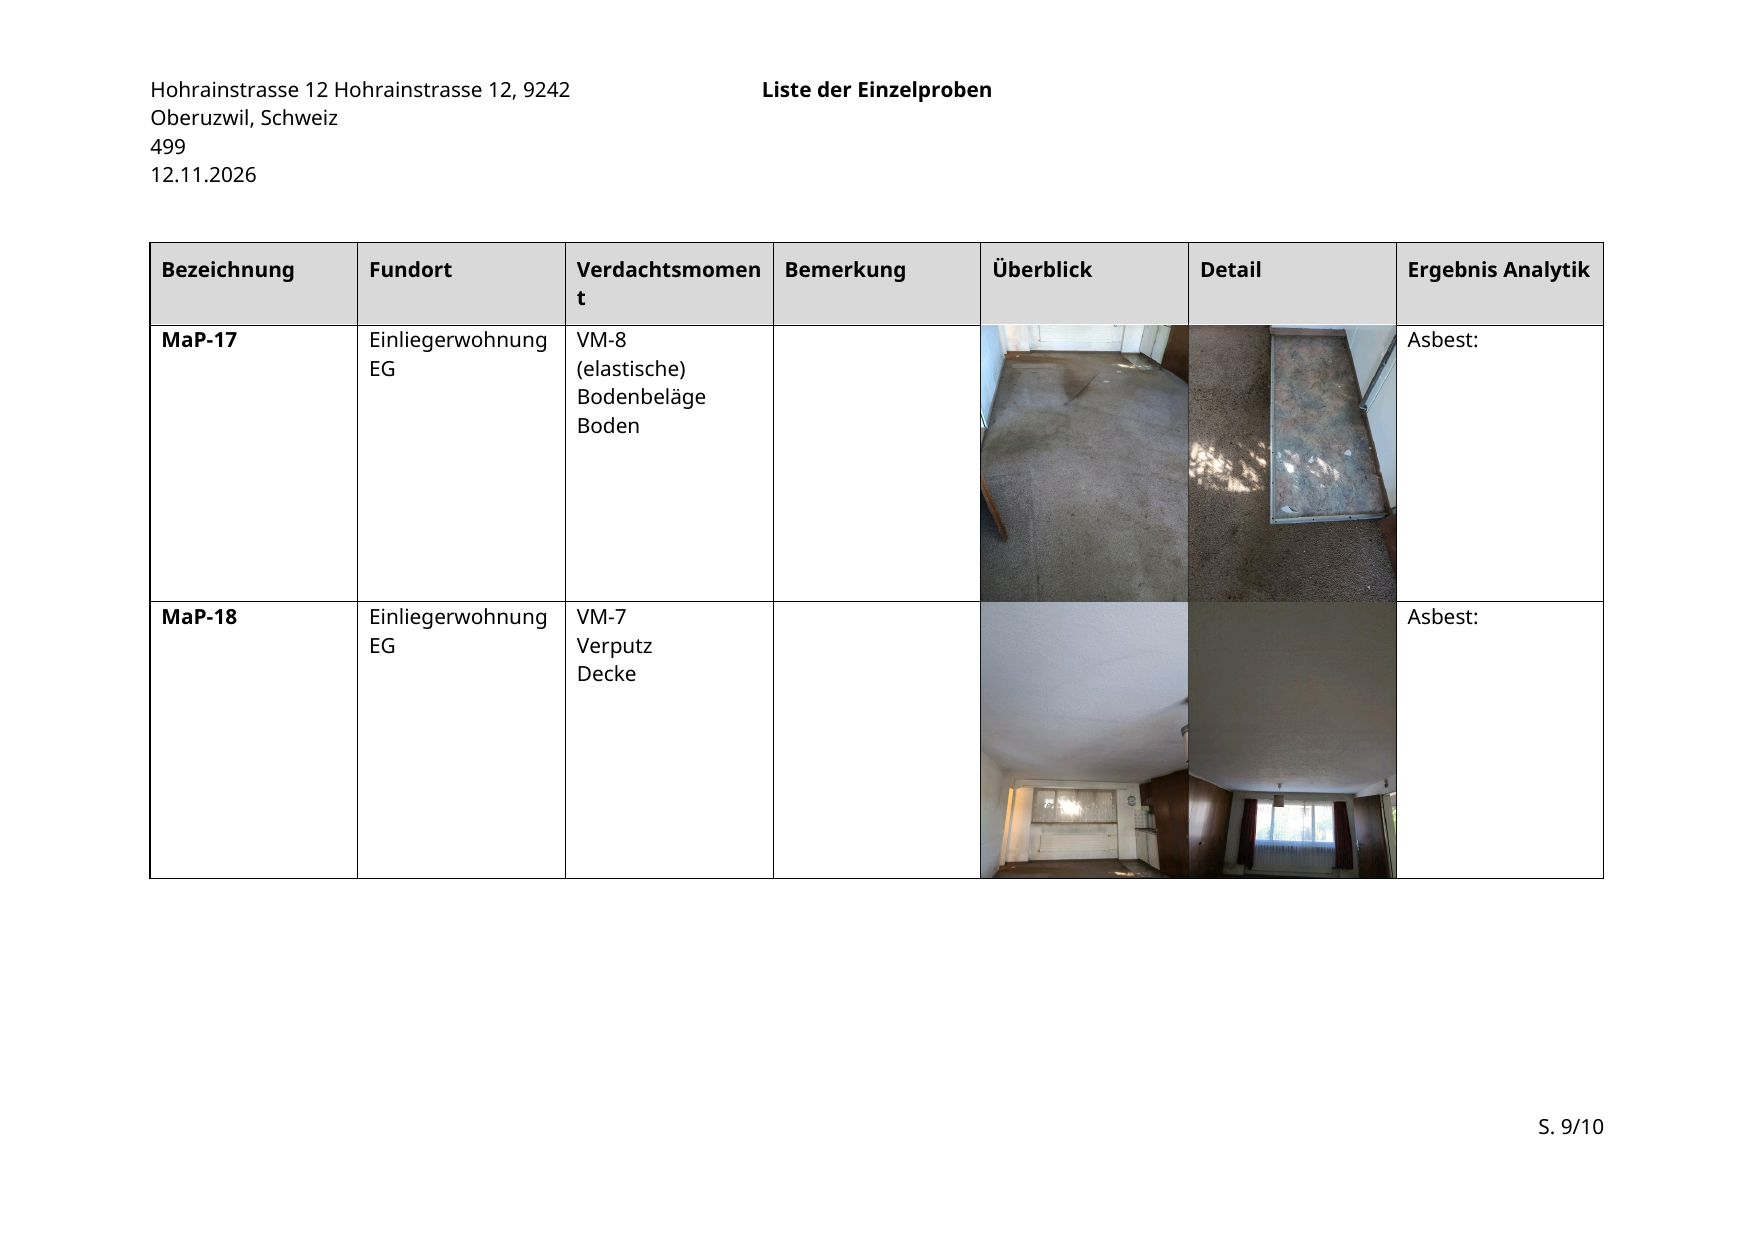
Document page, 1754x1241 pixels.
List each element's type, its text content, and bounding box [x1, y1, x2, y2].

table_cell [774, 602, 980, 878]
table_cell [774, 326, 980, 601]
table_cell Asbest: [1397, 326, 1603, 601]
table_cell Einliegerwohnung EG [358, 326, 565, 601]
table_header Fundort [358, 243, 565, 324]
table_cell Einliegerwohnung EG [358, 602, 565, 878]
table_header Verdachtsmoment [566, 243, 773, 324]
table_cell Asbest: [1397, 602, 1603, 878]
table_cell VM-8 (elastische) Bodenbeläge Boden [566, 326, 773, 601]
table_header Bemerkung [774, 243, 980, 324]
table_header Detail [1189, 243, 1396, 324]
table_cell VM-7 Verputz Decke [566, 602, 773, 878]
table_header Überblick [981, 243, 1188, 324]
picture [980, 325, 1397, 878]
table_cell MaP-17 [151, 326, 357, 601]
table_header Ergebnis Analytik [1397, 243, 1603, 324]
table_header Bezeichnung [151, 243, 357, 324]
table_cell MaP-18 [151, 602, 357, 878]
